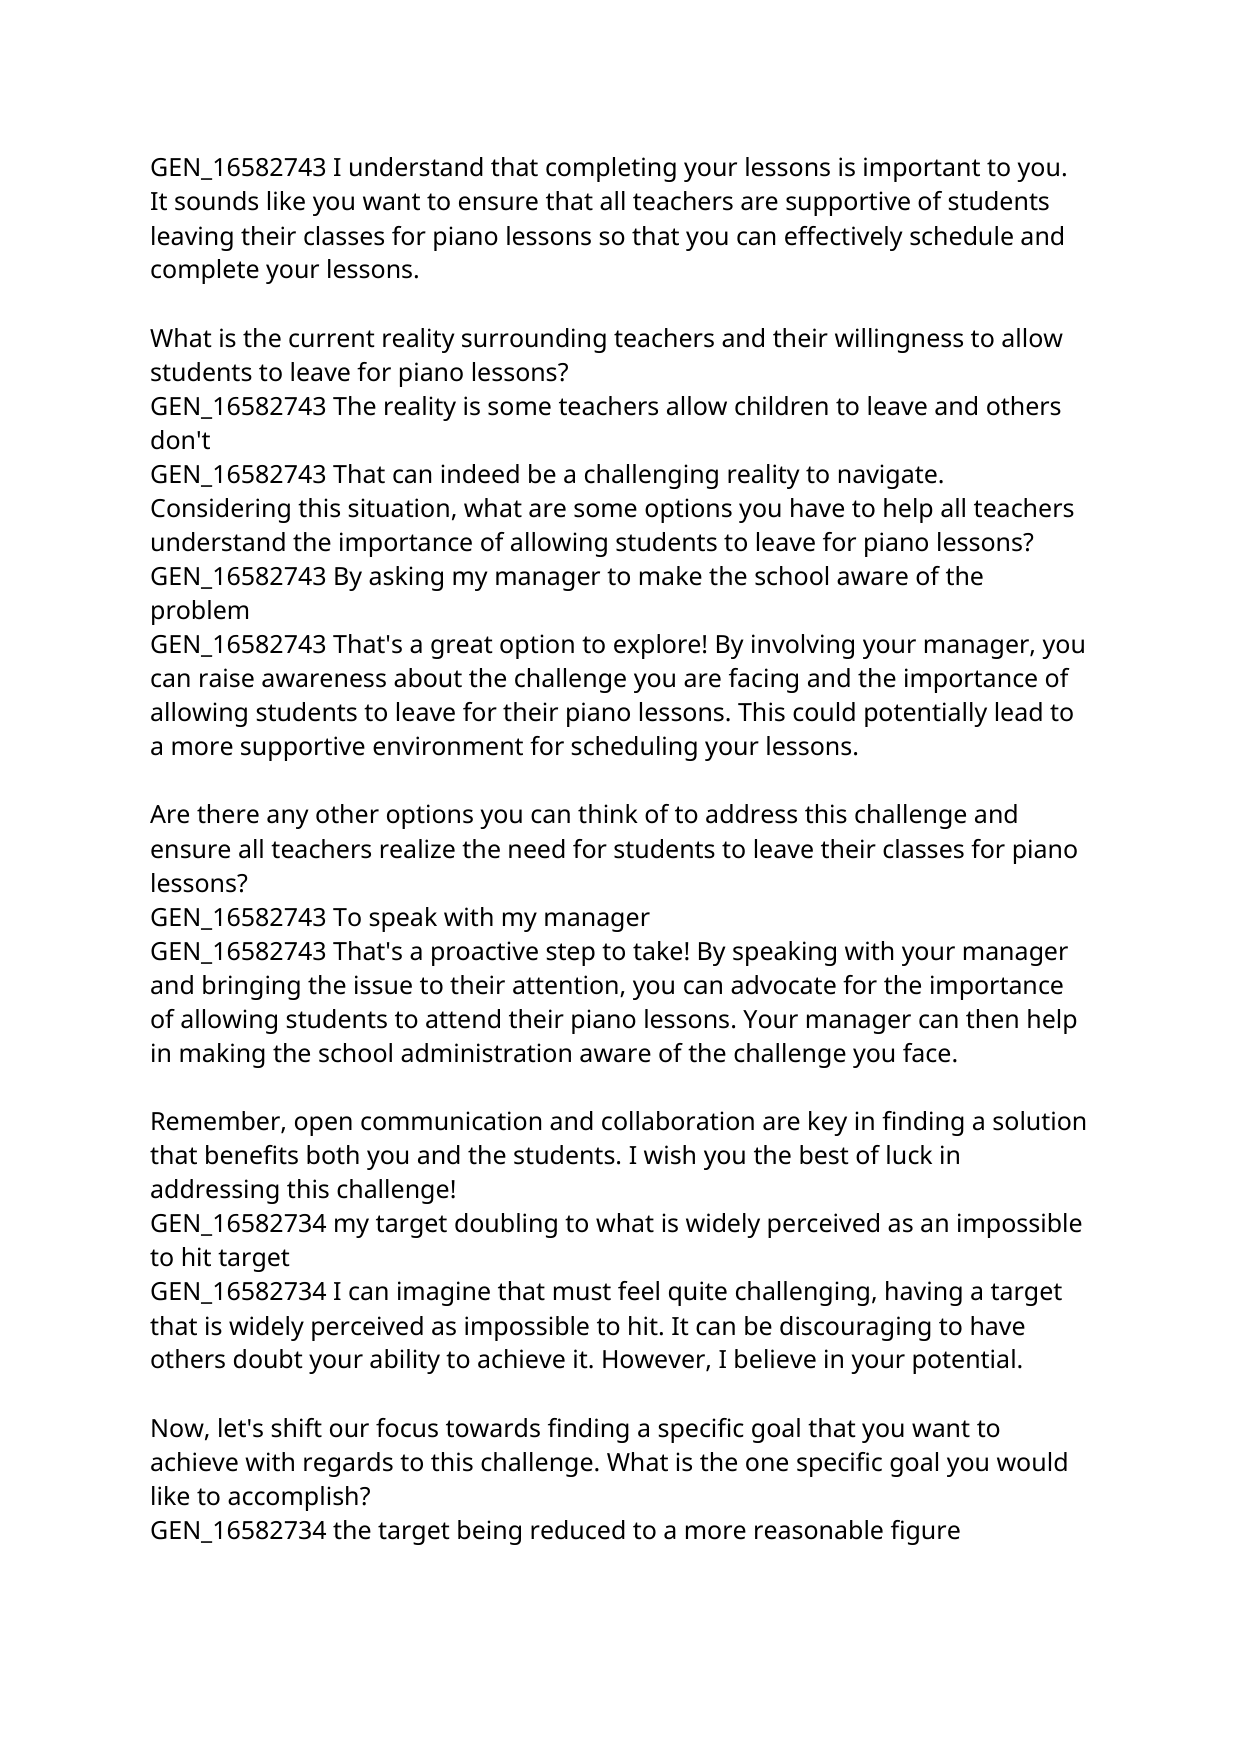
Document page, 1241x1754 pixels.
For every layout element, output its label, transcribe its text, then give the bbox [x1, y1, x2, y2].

text GEN_16582734 the target being reduced to a more reasonable figure [150, 1512, 1090, 1547]
text GEN_16582743 To speak with my manager [150, 899, 1090, 933]
text GEN_16582743 That's a great option to explore! By involving your manager, you can raise awareness about the challenge you are facing and the importance of allowing students to leave for their piano lessons. This could potentially lead to a more supportive environment for scheduling your lessons. [150, 627, 1090, 763]
text Are there any other options you can think of to address this challenge and ensure all teachers realize the need for students to leave their classes for piano lessons? [150, 797, 1090, 899]
text GEN_16582734 my target doubling to what is widely perceived as an impossible to hit target [150, 1206, 1090, 1274]
text GEN_16582743 By asking my manager to make the school aware of the problem [150, 559, 1090, 627]
text What is the current reality surrounding teachers and their willingness to allow students to leave for piano lessons? [150, 320, 1090, 388]
text GEN_16582743 I understand that completing your lessons is important to you. It sounds like you want to ensure that all teachers are supportive of students leaving their classes for piano lessons so that you can effectively schedule and complete your lessons. [150, 150, 1090, 286]
text Remember, open communication and collaboration are key in finding a solution that benefits both you and the students. I wish you the best of luck in addressing this challenge! [150, 1104, 1090, 1206]
text GEN_16582743 That's a proactive step to take! By speaking with your manager and bringing the issue to their attention, you can advocate for the importance of allowing students to attend their piano lessons. Your manager can then help in making the school administration aware of the challenge you face. [150, 933, 1090, 1070]
text GEN_16582743 That can indeed be a challenging reality to navigate. Considering this situation, what are some options you have to help all teachers understand the importance of allowing students to leave for piano lessons? [150, 457, 1090, 559]
text GEN_16582743 The reality is some teachers allow children to leave and others don't [150, 388, 1090, 457]
text Now, let's shift our focus towards finding a specific goal that you want to achieve with regards to this challenge. What is the one specific goal you would like to accomplish? [150, 1410, 1090, 1512]
text GEN_16582734 I can imagine that must feel quite challenging, having a target that is widely perceived as impossible to hit. It can be discouraging to have others doubt your ability to achieve it. However, I believe in your potential. [150, 1274, 1090, 1376]
